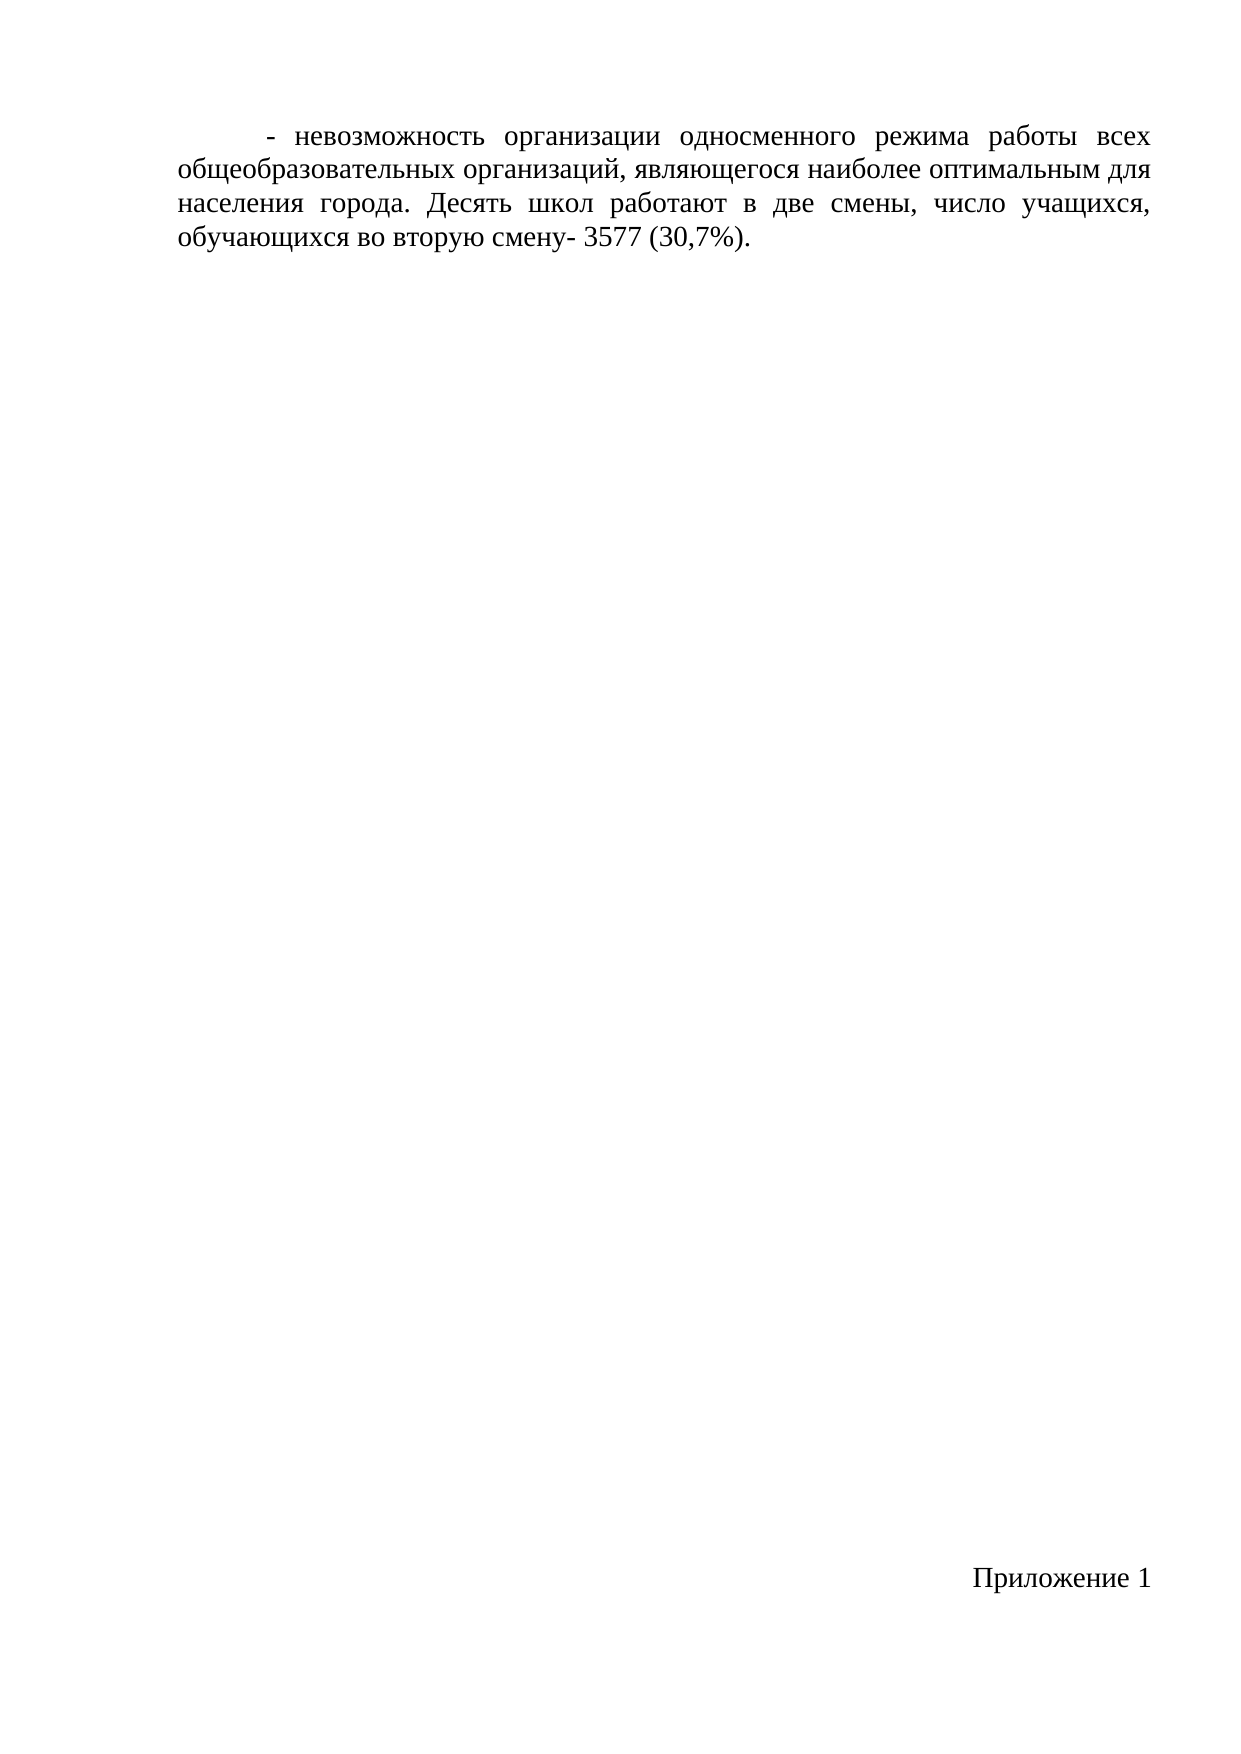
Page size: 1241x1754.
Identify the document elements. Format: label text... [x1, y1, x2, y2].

text - невозможность организации односменного режима работы всех общеобразовательных организаций, являющегося наиболее оптимальным для населения города. Десять школ работают в две смены, число учащихся, обучающихся во вторую смену- 3577 (30,7%). [177, 118, 1152, 252]
text Приложение 1 [177, 1560, 1152, 1594]
